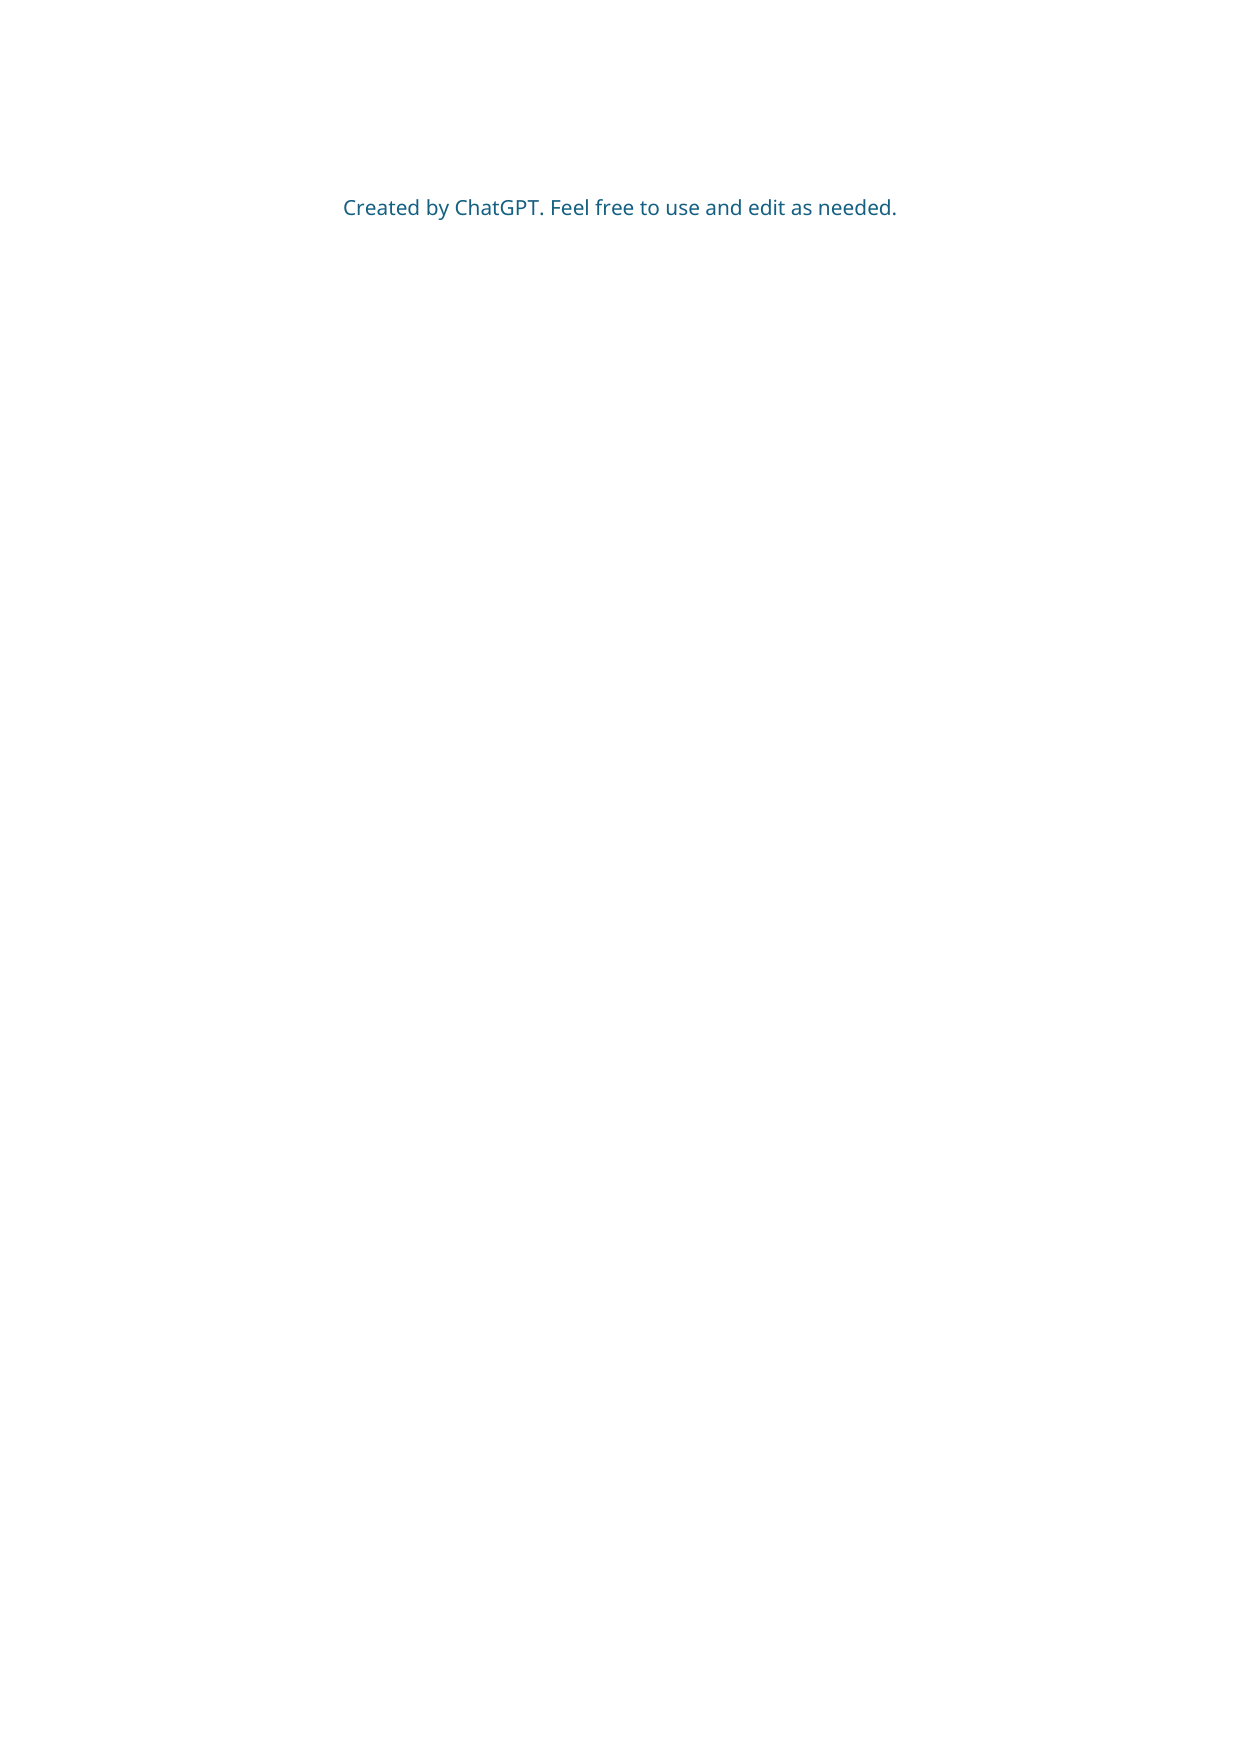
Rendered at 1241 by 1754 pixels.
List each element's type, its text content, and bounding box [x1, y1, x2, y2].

text Created by ChatGPT. Feel free to use and edit as needed. [59, 193, 1181, 222]
